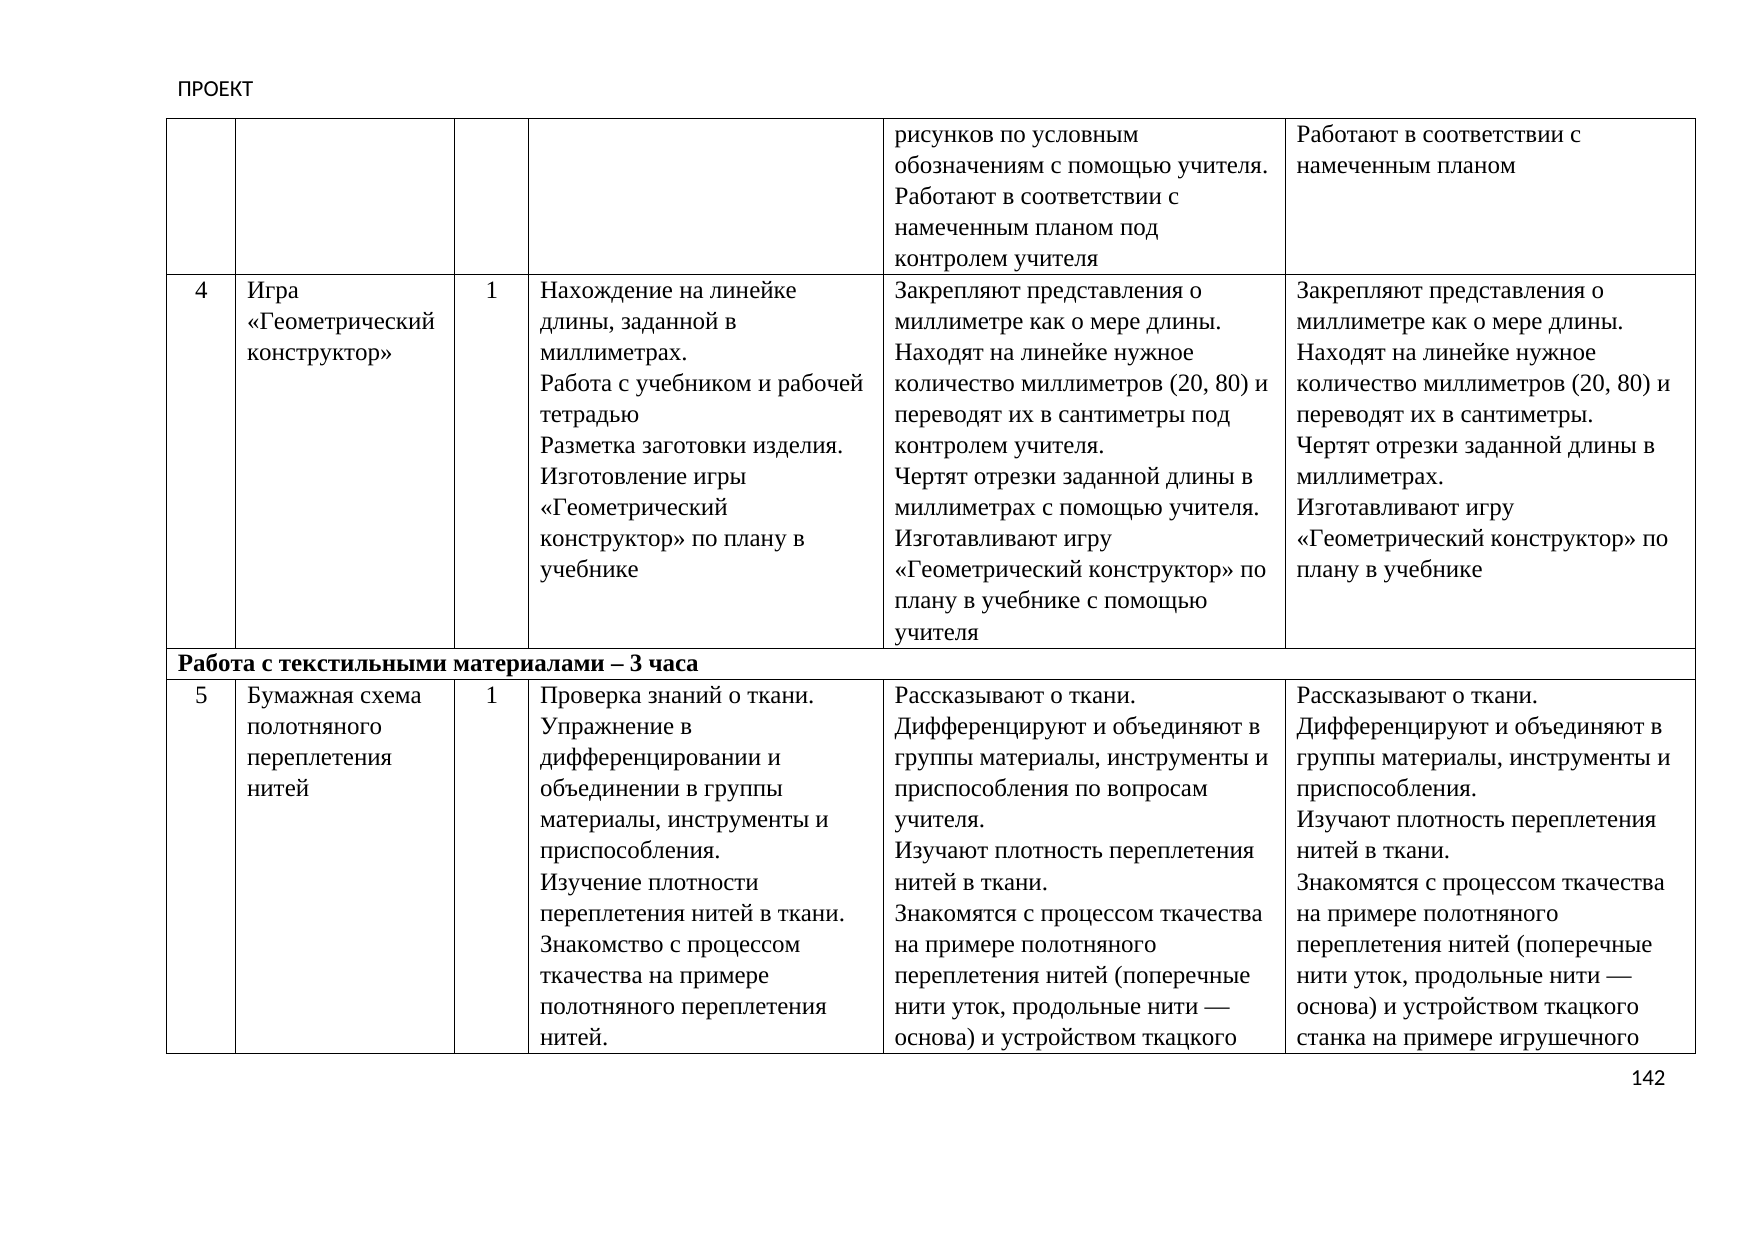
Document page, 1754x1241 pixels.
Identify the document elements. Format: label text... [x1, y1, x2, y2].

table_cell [529, 119, 883, 274]
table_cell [884, 680, 1285, 1053]
table_cell Закрепляют представления о миллиметре как о мере длины. Находят на линейке нужное количество миллиметров (20, 80) и переводят их в сантиметры. Чертят отрезки заданной длины в миллиметрах. Изготавливают игру «Геометрический конструктор» по плану в учебнике [1286, 275, 1695, 647]
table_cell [1286, 680, 1695, 1053]
table_cell Нахождение на линейке длины, заданной в миллиметрах. Работа с учебником и рабочей тетрадью Разметка заготовки изделия. Изготовление игры «Геометрический конструктор» по плану в учебнике [529, 275, 883, 647]
table_cell Игра «Геометрический конструктор» [236, 275, 454, 647]
table_cell 1 [455, 680, 528, 1053]
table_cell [236, 119, 454, 274]
table_cell 5 [167, 680, 235, 1053]
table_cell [1286, 119, 1695, 274]
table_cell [884, 119, 1285, 274]
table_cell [236, 680, 454, 1053]
table_cell 4 [167, 275, 235, 647]
table_cell 3 [167, 119, 235, 274]
table_cell Закрепляют представления о миллиметре как о мере длины. Находят на линейке нужное количество миллиметров (20, 80) и переводят их в сантиметры под контролем учителя. Чертят отрезки заданной длины в миллиметрах с помощью учителя. Изготавливают игру «Геометрический конструктор» по плану в учебнике с помощью учителя [884, 275, 1285, 647]
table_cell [529, 680, 883, 1053]
table_cell 1 [455, 119, 528, 274]
table_cell Работа с текстильными материалами – 3 часа [167, 649, 1695, 679]
table_cell 1 [455, 275, 528, 647]
